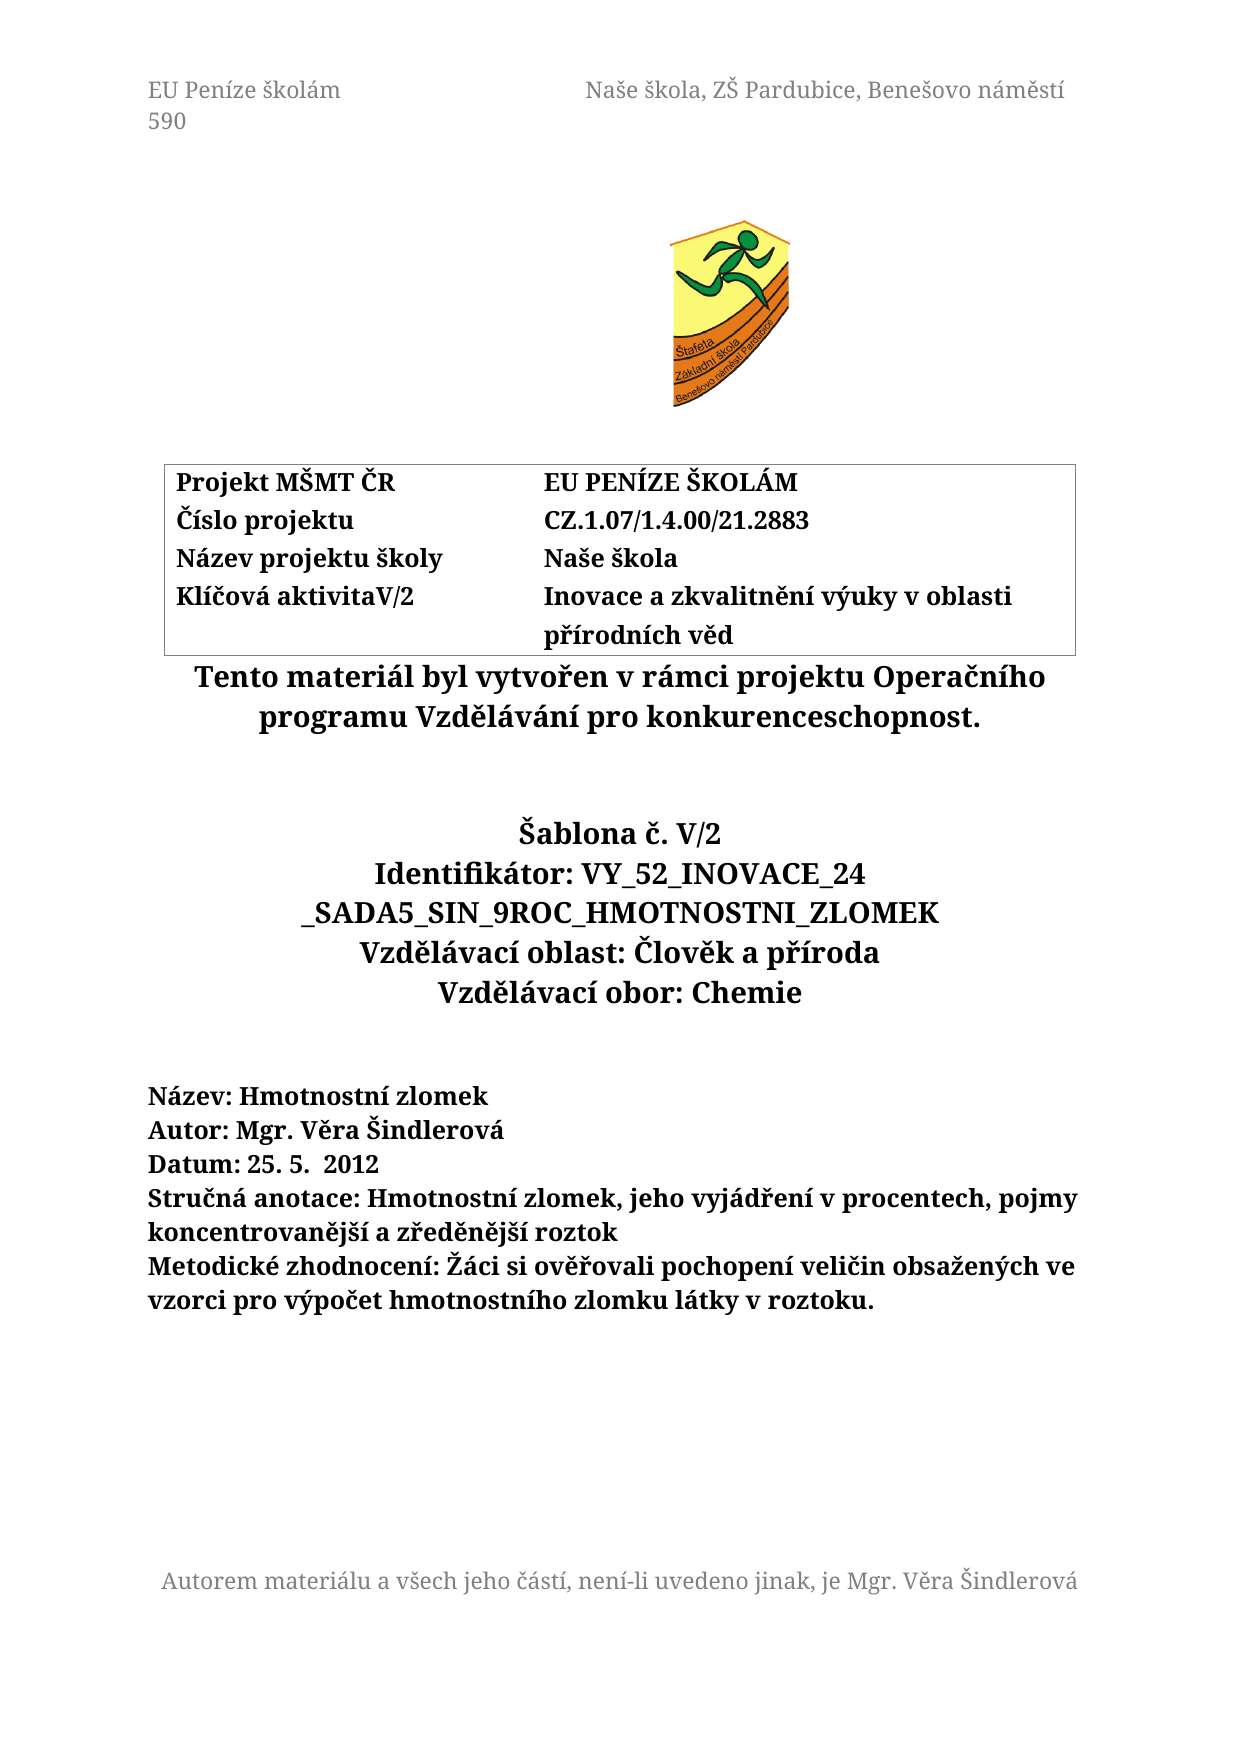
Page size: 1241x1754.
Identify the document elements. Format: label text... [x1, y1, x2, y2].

table_cell Název projektu školy [165, 540, 532, 578]
table_cell Číslo projektu [165, 503, 532, 540]
text Stručná anotace: Hmotnostní zlomek, jeho vyjádření v procentech, pojmy koncentrovanější a zředěnější roztok [148, 1180, 1093, 1248]
text Tento materiál byl vytvořen v rámci projektu Operačního programu Vzdělávání pro konkurenceschopnost. [148, 656, 1093, 736]
table_cell Inovace a zkvalitnění výuky v oblasti přírodních věd [532, 578, 1075, 655]
table_cell Klíčová aktivitaV/2 [165, 578, 532, 655]
text Vzdělávací obor: Chemie [148, 972, 1093, 1012]
text Název: Hmotnostní zlomek [148, 1078, 1093, 1112]
text Šablona č. V/2 [148, 813, 1093, 853]
text Metodické zhodnocení: Žáci si ověřovali pochopení veličin obsažených ve vzorci pro výpočet hmotnostního zlomku látky v roztoku. [148, 1248, 1093, 1317]
text Autor: Mgr. Věra Šindlerová [148, 1112, 1093, 1146]
table_header Projekt MŠMT ČR [165, 465, 532, 502]
table_header EU PENÍZE ŠKOLÁM [532, 465, 1075, 502]
table_cell CZ.1.07/1.4.00/21.2883 [532, 503, 1075, 540]
text Identifikátor: VY_52_INOVACE_24 _SADA5_SIN_9ROC_HMOTNOSTNI_ZLOMEK [148, 853, 1093, 932]
table_cell Naše škola [532, 540, 1075, 578]
text Vzdělávací oblast: Člověk a příroda [148, 932, 1093, 972]
picture [670, 220, 791, 407]
text Datum: 25. 5. 2012 [148, 1146, 1093, 1180]
